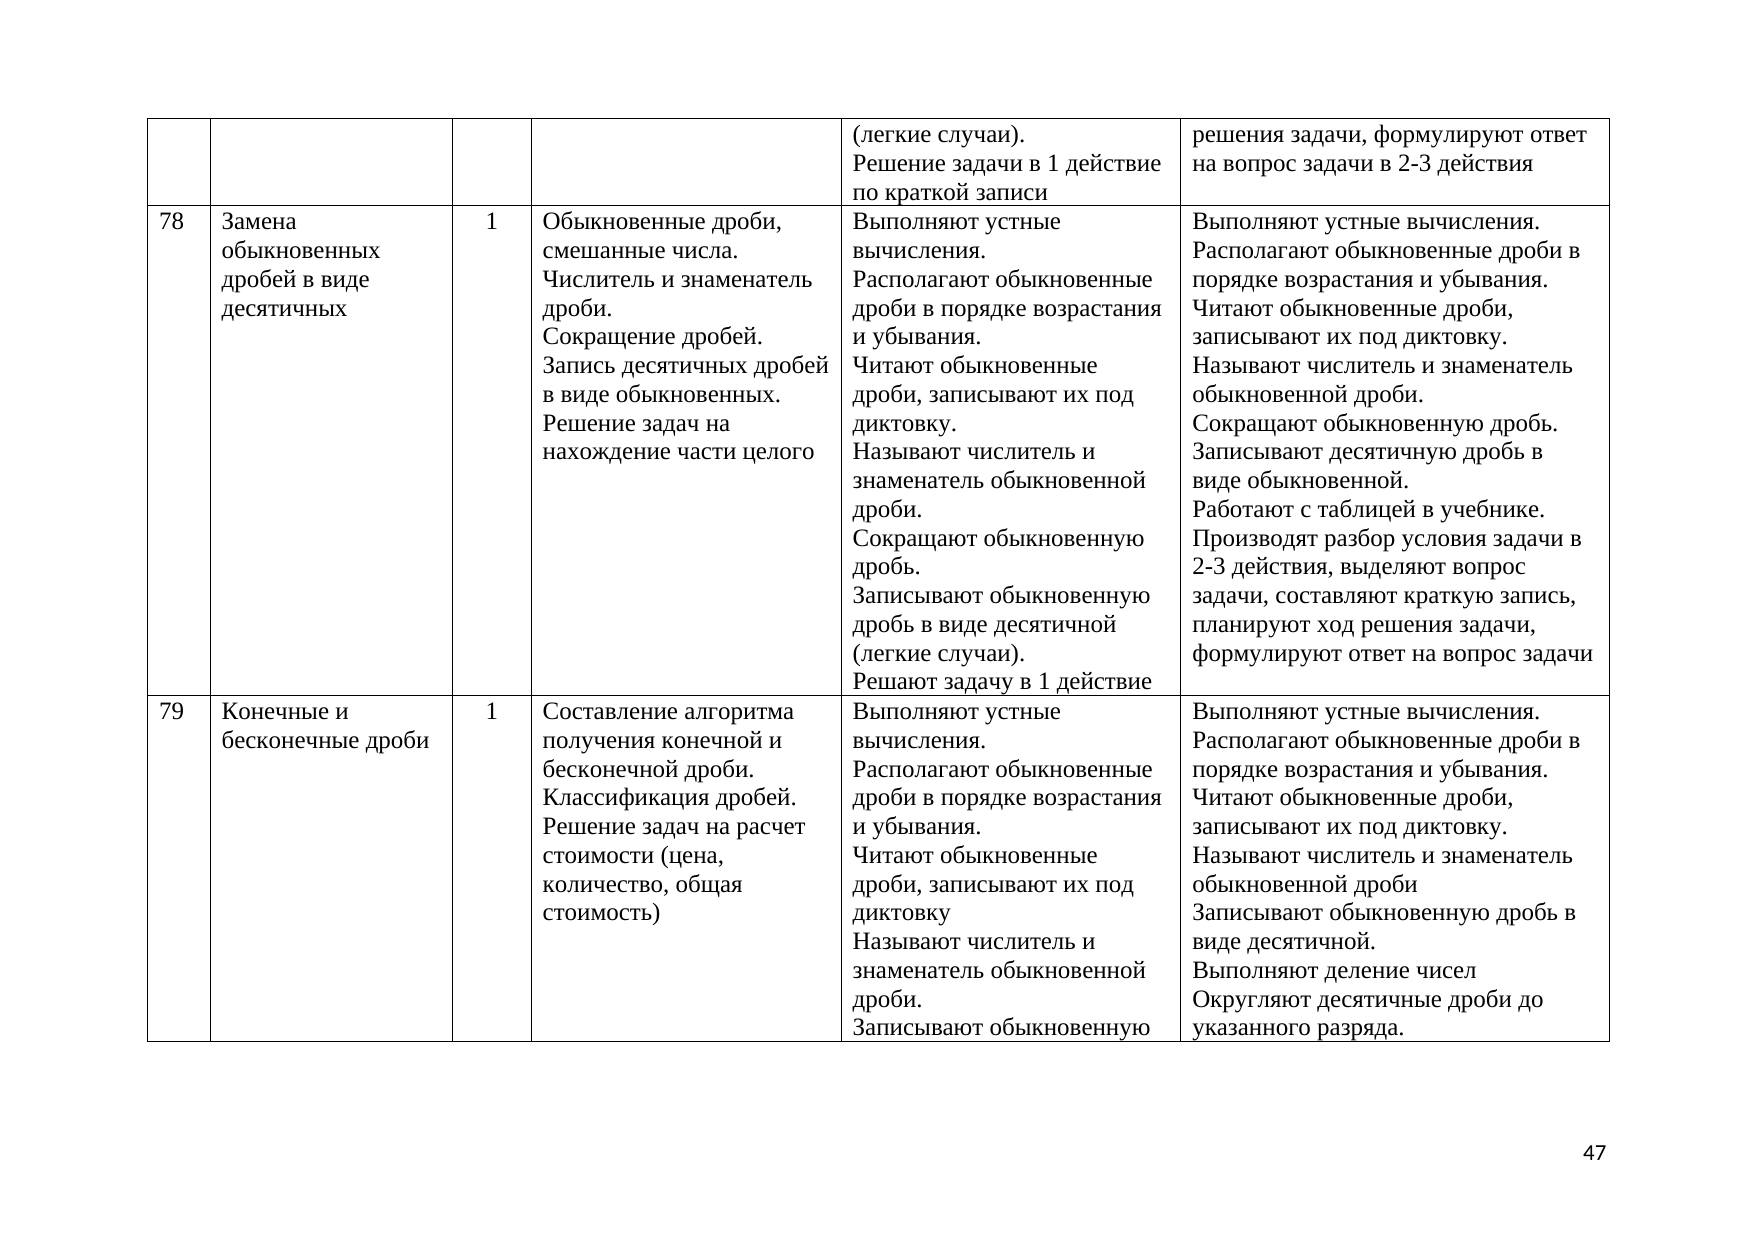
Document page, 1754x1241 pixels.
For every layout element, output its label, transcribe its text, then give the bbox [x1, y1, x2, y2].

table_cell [532, 119, 841, 205]
table_cell Замена обыкновенных дробей в виде десятичных [211, 206, 452, 695]
table_cell Обыкновенные дроби, смешанные числа. Числитель и знаменатель дроби. Сокращение дробей. Запись десятичных дробей в виде обыкновенных. Решение задач на нахождение части целого [532, 206, 841, 695]
table_cell Выполняют устные вычисления. Располагают обыкновенные дроби в порядке возрастания и убывания. Читают обыкновенные дроби, записывают их под диктовку. Называют числитель и знаменатель обыкновенной дроби. Сокращают обыкновенную дробь. Записывают десятичную дробь в виде обыкновенной. Работают с таблицей в учебнике. Производят разбор условия задачи в 2-3 действия, выделяют вопрос задачи, составляют краткую запись, планируют ход решения задачи, формулируют ответ на вопрос задачи [1181, 206, 1609, 695]
table_cell 77 [148, 119, 210, 205]
table_cell 1 [453, 206, 531, 695]
table_cell 1 [453, 119, 531, 205]
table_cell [1181, 119, 1609, 205]
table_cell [842, 696, 1180, 1041]
table_cell 1 [453, 696, 531, 1041]
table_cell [1181, 696, 1609, 1041]
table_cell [532, 696, 841, 1041]
table_cell 78 [148, 206, 210, 695]
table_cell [211, 696, 452, 1041]
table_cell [842, 119, 1180, 205]
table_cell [211, 119, 452, 205]
table_cell 79 [148, 696, 210, 1041]
table_cell Выполняют устные вычисления. Располагают обыкновенные дроби в порядке возрастания и убывания. Читают обыкновенные дроби, записывают их под диктовку. Называют числитель и знаменатель обыкновенной дроби. Сокращают обыкновенную дробь. Записывают обыкновенную дробь в виде десятичной (легкие случаи). Решают задачу в 1 действие [842, 206, 1180, 695]
